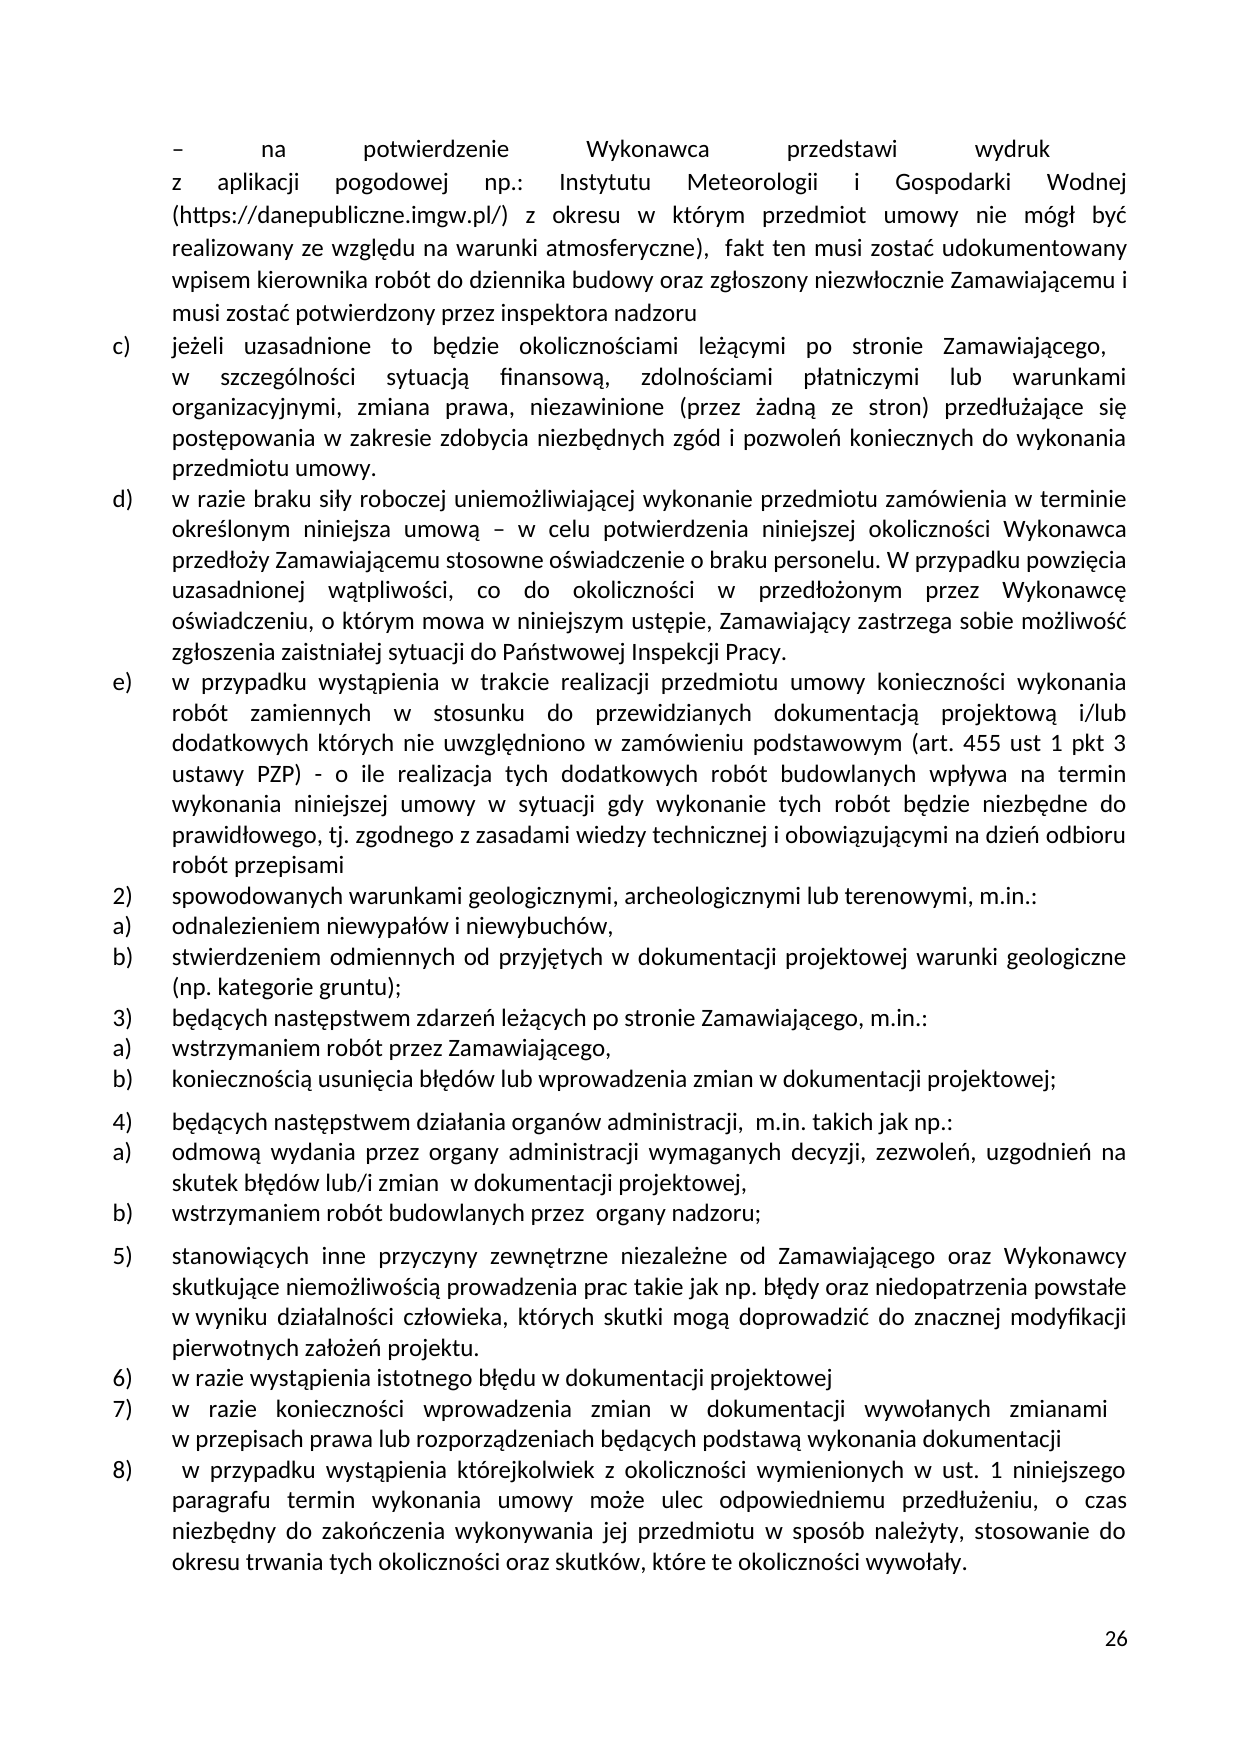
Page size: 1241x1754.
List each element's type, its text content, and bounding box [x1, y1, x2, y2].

list będących następstwem zdarzeń leżących po stronie Zamawiającego, m.in.: [112, 1002, 1128, 1032]
list w razie braku siły roboczej uniemożliwiającej wykonanie przedmiotu zamówienia w terminie określonym niniejsza umową – w celu potwierdzenia niniejszej okoliczności Wykonawca przedłoży Zamawiającemu stosowne oświadczenie o braku personelu. W przypadku powzięcia uzasadnionej wątpliwości, co do okoliczności w przedłożonym przez Wykonawcę oświadczeniu, o którym mowa w niniejszym ustępie, Zamawiający zastrzega sobie możliwość zgłoszenia zaistniałej sytuacji do Państwowej Inspekcji Pracy. [112, 483, 1128, 666]
list w przypadku wystąpienia w trakcie realizacji przedmiotu umowy konieczności wykonania robót zamiennych w stosunku do przewidzianych dokumentacją projektową i/lub dodatkowych których nie uwzględniono w zamówieniu podstawowym (art. 455 ust 1 pkt 3 ustawy PZP) - o ile realizacja tych dodatkowych robót budowlanych wpływa na termin wykonania niniejszej umowy w sytuacji gdy wykonanie tych robót będzie niezbędne do prawidłowego, tj. zgodnego z zasadami wiedzy technicznej i obowiązującymi na dzień odbioru robót przepisami [112, 666, 1128, 880]
list będących następstwem działania organów administracji, m.in. takich jak np.: [112, 1106, 1128, 1136]
list w razie konieczności wprowadzenia zmian w dokumentacji wywołanych zmianami w przepisach prawa lub rozporządzeniach będących podstawą wykonania dokumentacji [112, 1393, 1128, 1454]
list stanowiących inne przyczyny zewnętrzne niezależne od Zamawiającego oraz Wykonawcy skutkujące niemożliwością prowadzenia prac takie jak np. błędy oraz niedopatrzenia powstałe w wyniku działalności człowieka, których skutki mogą doprowadzić do znacznej modyfikacji pierwotnych założeń projektu. [112, 1241, 1128, 1363]
list wstrzymaniem robót budowlanych przez organy nadzoru; [112, 1197, 1128, 1228]
list odnalezieniem niewypałów i niewybuchów, [112, 910, 1128, 941]
list w razie wystąpienia istotnego błędu w dokumentacji projektowej [112, 1363, 1128, 1393]
list odmową wydania przez organy administracji wymaganych decyzji, zezwoleń, uzgodnień na skutek błędów lub/i zmian w dokumentacji projektowej, [112, 1136, 1128, 1197]
list wstrzymaniem robót przez Zamawiającego, [112, 1032, 1128, 1063]
list koniecznością usunięcia błędów lub wprowadzenia zmian w dokumentacji projektowej; [112, 1063, 1128, 1093]
list stwierdzeniem odmiennych od przyjętych w dokumentacji projektowej warunki geologiczne (np. kategorie gruntu); [112, 941, 1128, 1002]
list w przypadku wystąpienia którejkolwiek z okoliczności wymienionych w ust. 1 niniejszego paragrafu termin wykonania umowy może ulec odpowiedniemu przedłużeniu, o czas niezbędny do zakończenia wykonywania jej przedmiotu w sposób należyty, stosowanie do okresu trwania tych okoliczności oraz skutków, które te okoliczności wywołały. [112, 1454, 1128, 1576]
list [112, 133, 1128, 328]
list spowodowanych warunkami geologicznymi, archeologicznymi lub terenowymi, m.in.: [112, 880, 1128, 910]
list jeżeli uzasadnione to będzie okolicznościami leżącymi po stronie Zamawiającego, w szczególności sytuacją finansową, zdolnościami płatniczymi lub warunkami organizacyjnymi, zmiana prawa, niezawinione (przez żadną ze stron) przedłużające się postępowania w zakresie zdobycia niezbędnych zgód i pozwoleń koniecznych do wykonania przedmiotu umowy. [112, 330, 1128, 483]
